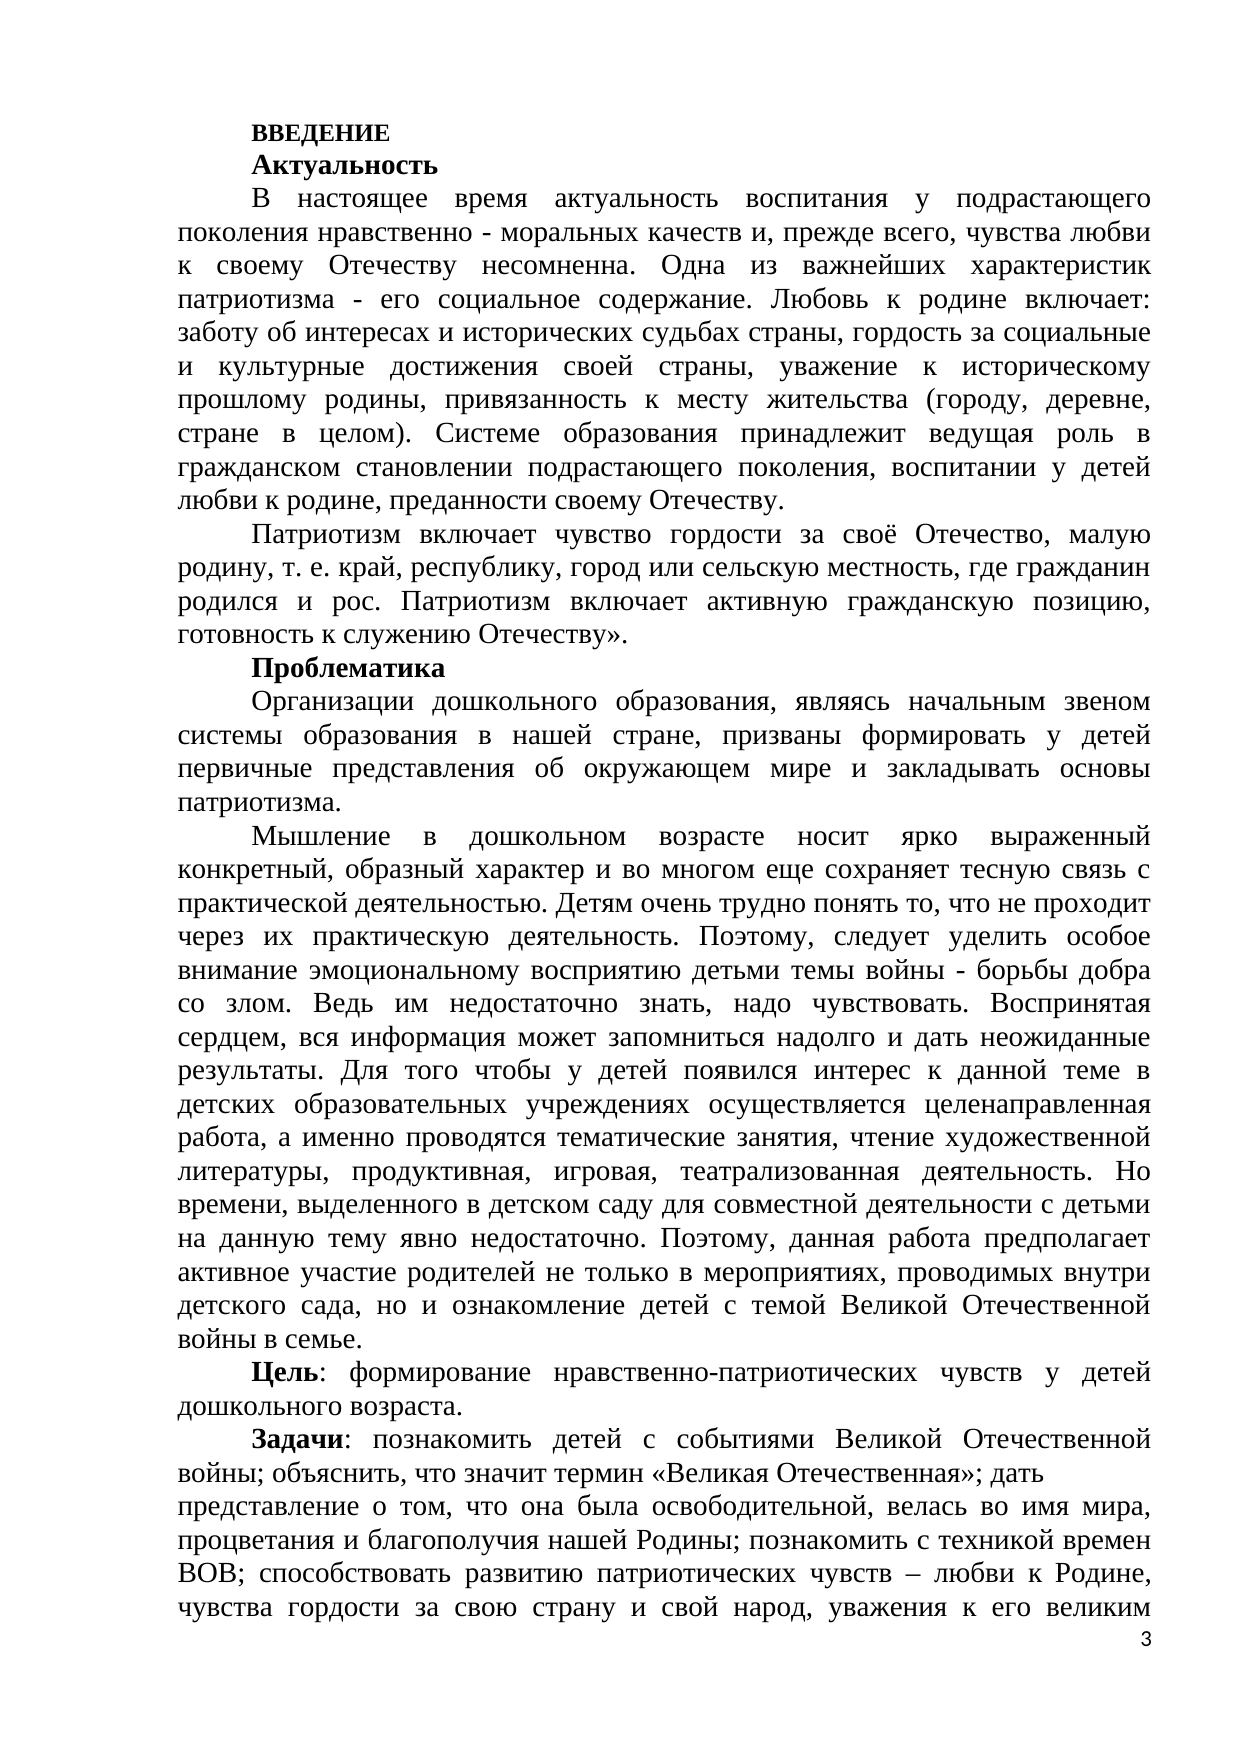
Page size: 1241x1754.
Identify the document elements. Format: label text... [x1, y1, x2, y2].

text Мышление в дошкольном возрасте носит ярко выраженный конкретный, образный характер и во многом еще сохраняет тесную связь с практической деятельностью. Детям очень трудно понять то, что не проходит через их практическую деятельность. Поэтому, следует уделить особое внимание эмоциональному восприятию детьми темы войны - борьбы добра со злом. Ведь им недостаточно знать, надо чувствовать. Воспринятая сердцем, вся информация может запомниться надолго и дать неожиданные результаты. Для того чтобы у детей появился интерес к данной теме в детских образовательных учреждениях осуществляется целенаправленная работа, а именно проводятся тематические занятия, чтение художественной литературы, продуктивная, игровая, театрализованная деятельность. Но времени, выделенного в детском саду для совместной деятельности с детьми на данную тему явно недостаточно. Поэтому, данная работа предполагает активное участие родителей не только в мероприятиях, проводимых внутри детского сада, но и ознакомление детей с темой Великой Отечественной войны в семье. [177, 818, 1152, 1354]
text В настоящее время актуальность воспитания у подрастающего поколения нравственно - моральных качеств и, прежде всего, чувства любви к своему Отечеству несомненна. Одна из важнейших характеристик патриотизма - его социальное содержание. Любовь к родине включает: заботу об интересах и исторических судьбах страны, гордость за социальные и культурные достижения своей страны, уважение к историческому прошлому родины, привязанность к месту жительства (городу, деревне, стране в целом). Системе образования принадлежит ведущая роль в гражданском становлении подрастающего поколения, воспитании у детей любви к родине, преданности своему Отечеству. [177, 180, 1152, 516]
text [177, 1488, 1152, 1623]
text ВВЕДЕНИЕ [177, 118, 1152, 147]
text Организации дошкольного образования, являясь начальным звеном системы образования в нашей стране, призваны формировать у детей первичные представления об окружающем мире и закладывать основы патриотизма. [177, 683, 1152, 818]
text Цель: формирование нравственно-патриотических чувств у детей дошкольного возраста. [177, 1354, 1152, 1421]
text Патриотизм включает чувство гордости за своё Отечество, малую родину, т. е. край, республику, город или сельскую местность, где гражданин родился и рос. Патриотизм включает активную гражданскую позицию, готовность к служению Отечеству». [177, 516, 1152, 650]
text Проблематика [177, 650, 1152, 683]
text Актуальность [177, 147, 1152, 180]
text Задачи: познакомить детей с событиями Великой Отечественной войны; объяснить, что значит термин «Великая Отечественная»; дать [177, 1421, 1152, 1488]
